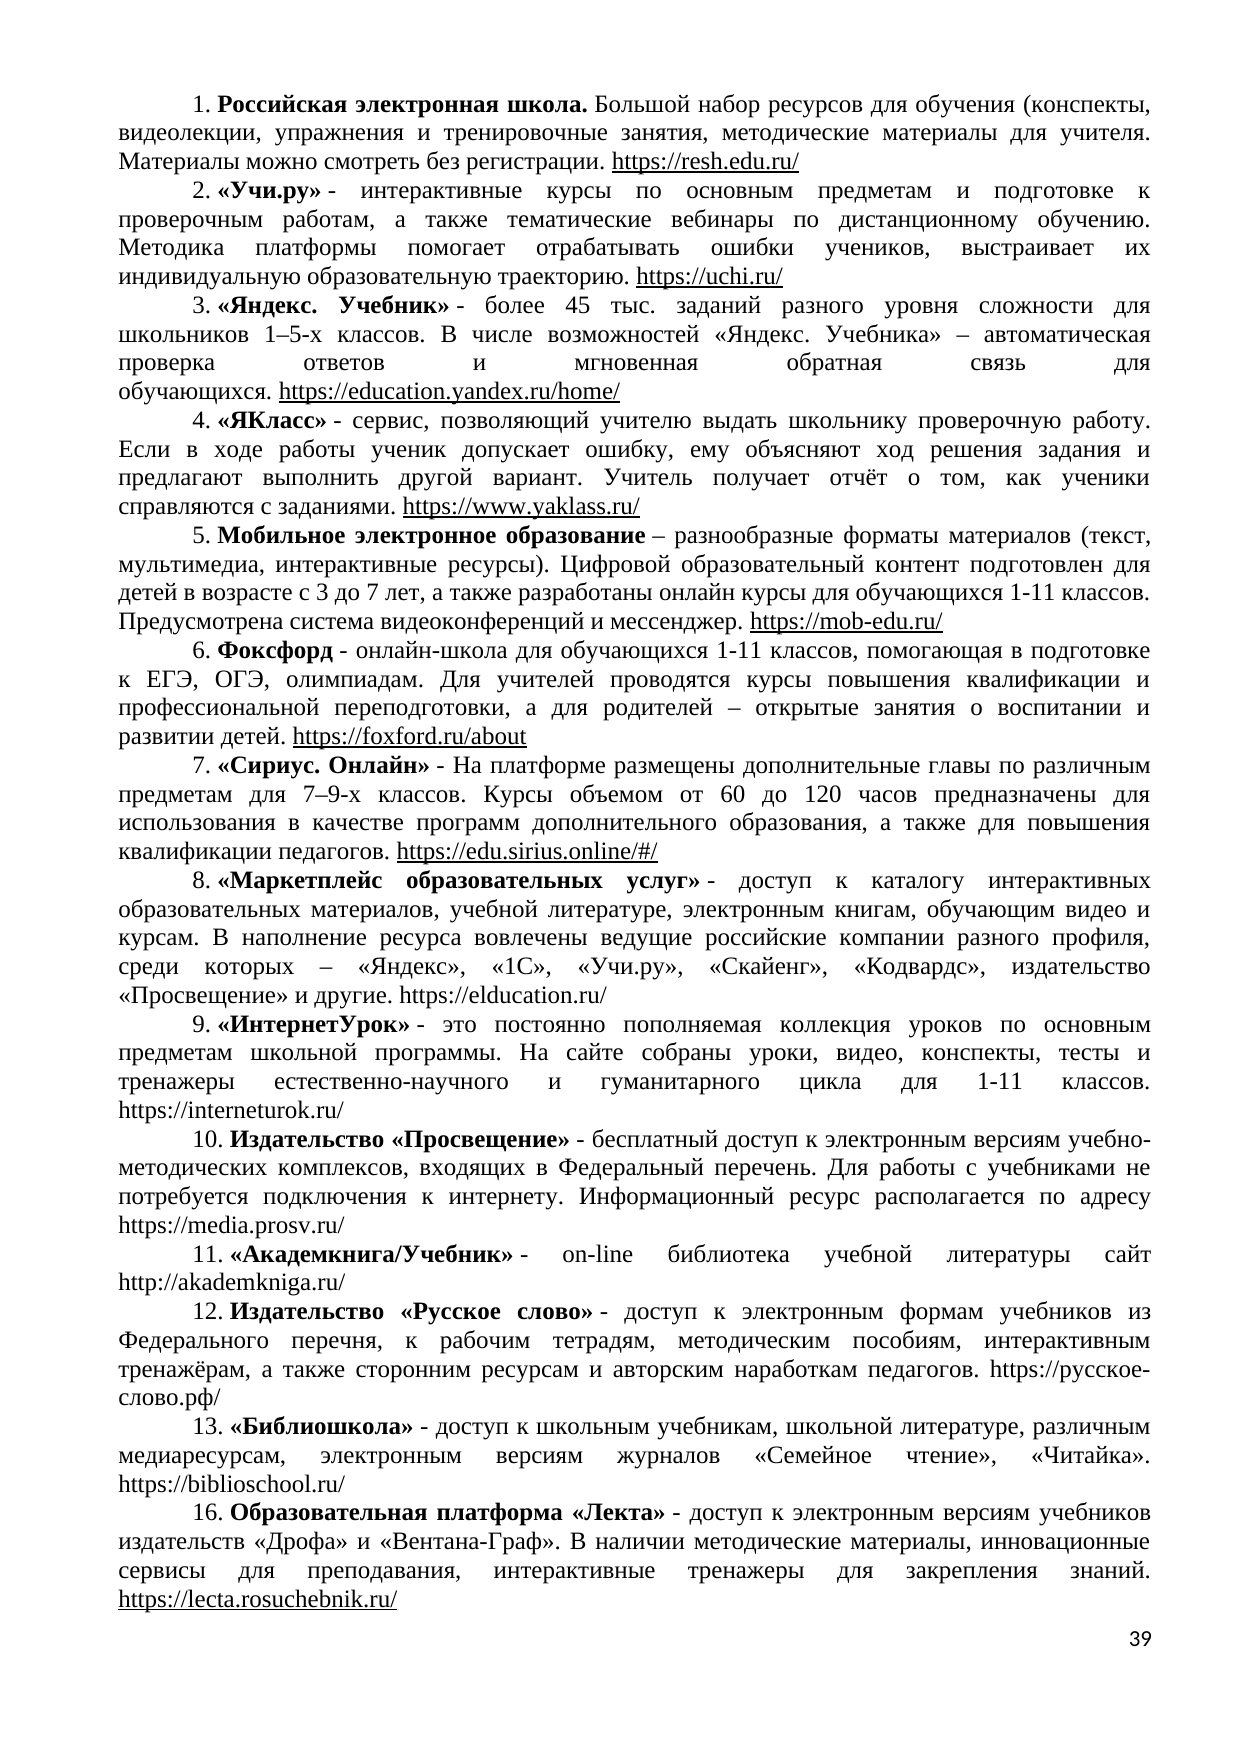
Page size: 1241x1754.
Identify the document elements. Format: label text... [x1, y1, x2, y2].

text 6. Фоксфорд - онлайн-школа для обучающихся 1-11 классов, помогающая в подготовке к ЕГЭ, ОГЭ, олимпиадам. Для учителей проводятся курсы повышения квалификации и профессиональной переподготовки, а для родителей – открытые занятия о воспитании и развитии детей. https://foxford.ru/about [118, 635, 1152, 750]
text 8. «Маркетплейс образовательных услуг» - доступ к каталогу интерактивных образовательных материалов, учебной литературе, электронным книгам, обучающим видео и курсам. В наполнение ресурса вовлечены ведущие российские компании разного профиля, среди которых – «Яндекс», «1С», «Учи.ру», «Скайенг», «Кодвардс», издательство «Просвещение» и другие. https://elducation.ru/ [118, 865, 1152, 1009]
text 4. «ЯКласс» - сервис, позволяющий учителю выдать школьнику проверочную работу. Если в ходе работы ученик допускает ошибку, ему объясняют ход решения задания и предлагают выполнить другой вариант. Учитель получает отчёт о том, как ученики справляются с заданиями. https://www.yaklass.ru/ [118, 405, 1152, 520]
text 3. «Яндекс. Учебник» - более 45 тыс. заданий разного уровня сложности для школьников 1–5-х классов. В числе возможностей «Яндекс. Учебника» – автоматическая проверка ответов и мгновенная обратная связь для обучающихся. https://education.yandex.ru/home/ [118, 290, 1152, 405]
text 16. Образовательная платформа «Лекта» - доступ к электронным версиям учебников издательств «Дрофа» и «Вентана-Граф». В наличии методические материалы, инновационные сервисы для преподавания, интерактивные тренажеры для закрепления знаний. https://lecta.rosuchebnik.ru/ [118, 1497, 1152, 1612]
text 2. «Учи.ру» - интерактивные курсы по основным предметам и подготовке к проверочным работам, а также тематические вебинары по дистанционному обучению. Методика платформы помогает отрабатывать ошибки учеников, выстраивает их индивидуальную образовательную траекторию. https://uchi.ru/ [118, 175, 1152, 290]
text 11. «Академкнига/Учебник» - on-line библиотека учебной литературы сайт http://akademkniga.ru/ [118, 1239, 1152, 1296]
text 7. «Сириус. Онлайн» - На платформе размещены дополнительные главы по различным предметам для 7–9-х классов. Курсы объемом от 60 до 120 часов предназначены для использования в качестве программ дополнительного образования, а также для повышения квалификации педагогов. https://edu.sirius.online/#/ [118, 750, 1152, 865]
text 1. Российская электронная школа. Большой набор ресурсов для обучения (конспекты, видеолекции, упражнения и тренировочные занятия, методические материалы для учителя. Материалы можно смотреть без регистрации. https://resh.edu.ru/ [118, 89, 1152, 175]
text 5. Мобильное электронное образование – разнообразные форматы материалов (текст, мультимедиа, интерактивные ресурсы). Цифровой образовательный контент подготовлен для детей в возрасте с 3 до 7 лет, а также разработаны онлайн курсы для обучающихся 1-11 классов. Предусмотрена система видеоконференций и мессенджер. https://mob-edu.ru/ [118, 520, 1152, 635]
text 9. «ИнтернетУрок» - это постоянно пополняемая коллекция уроков по основным предметам школьной программы. На сайте собраны уроки, видео, конспекты, тесты и тренажеры естественно-научного и гуманитарного цикла для 1-11 классов. https://interneturok.ru/ [118, 1009, 1152, 1124]
text 10. Издательство «Просвещение» - бесплатный доступ к электронным версиям учебно-методических комплексов, входящих в Федеральный перечень. Для работы с учебниками не потребуется подключения к интернету. Информационный ресурс располагается по адресу https://media.prosv.ru/ [118, 1124, 1152, 1239]
text 12. Издательство «Русское слово» - доступ к электронным формам учебников из Федерального перечня, к рабочим тетрадям, методическим пособиям, интерактивным тренажёрам, а также сторонним ресурсам и авторским наработкам педагогов. https://русское-слово.рф/ [118, 1296, 1152, 1411]
text 13. «Библиошкола» - доступ к школьным учебникам, школьной литературе, различным медиаресурсам, электронным версиям журналов «Семейное чтение», «Читайка». https://biblioschool.ru/ [118, 1411, 1152, 1497]
